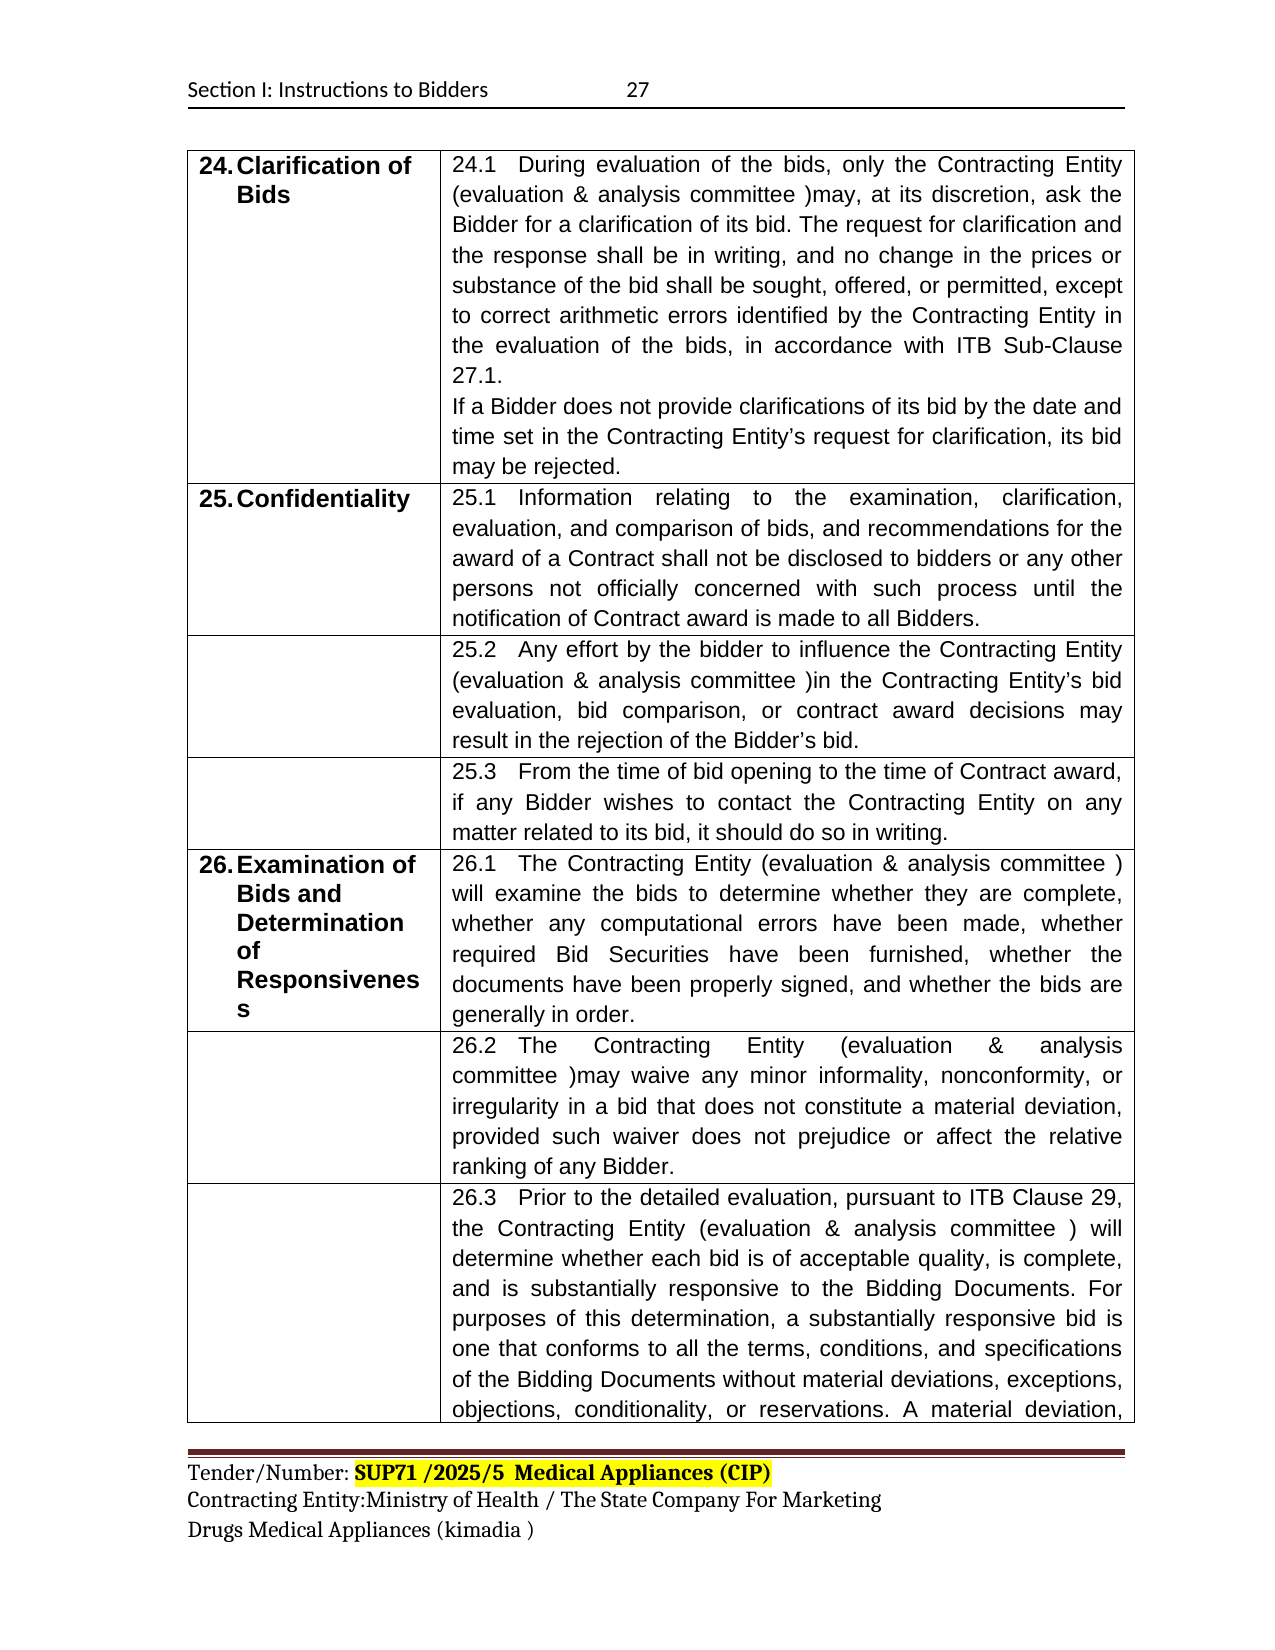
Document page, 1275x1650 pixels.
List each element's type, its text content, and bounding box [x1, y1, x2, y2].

table_cell 26. Examination of Bids and Determination of Responsiveness [188, 850, 440, 1031]
table_cell [188, 758, 440, 849]
table_cell 26.2 The Contracting Entity (evaluation & analysis committee )may waive any minor informality, nonconformity, or irregularity in a bid that does not constitute a material deviation, provided such waiver does not prejudice or affect the relative ranking of any Bidder. [441, 1032, 1134, 1183]
table_cell 24. Clarification of Bids [188, 151, 440, 483]
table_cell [441, 1184, 1134, 1422]
table_cell [188, 636, 440, 757]
table_cell 24.1 During evaluation of the bids, only the Contracting Entity (evaluation & analysis committee )may, at its discretion, ask the Bidder for a clarification of its bid. The request for clarification and the response shall be in writing, and no change in the prices or substance of the bid shall be sought, offered, or permitted, except to correct arithmetic errors identified by the Contracting Entity in the evaluation of the bids, in accordance with ITB Sub-Clause 27.1. If a Bidder does not provide clarifications of its bid by the date and time set in the Contracting Entity’s request for clarification, its bid may be rejected. [441, 151, 1134, 483]
table_cell 25.1 Information relating to the examination, clarification, evaluation, and comparison of bids, and recommendations for the award of a Contract shall not be disclosed to bidders or any other persons not officially concerned with such process until the notification of Contract award is made to all Bidders. [441, 484, 1134, 635]
table_cell 25.3 From the time of bid opening to the time of Contract award, if any Bidder wishes to contact the Contracting Entity on any matter related to its bid, it should do so in writing. [441, 758, 1134, 849]
table_cell [188, 1184, 440, 1422]
table_cell [188, 1032, 440, 1183]
table_cell 25. Confidentiality [188, 484, 440, 635]
table_cell 25.2 Any effort by the bidder to influence the Contracting Entity (evaluation & analysis committee )in the Contracting Entity’s bid evaluation, bid comparison, or contract award decisions may result in the rejection of the Bidder’s bid. [441, 636, 1134, 757]
table_cell 26.1 The Contracting Entity (evaluation & analysis committee ) will examine the bids to determine whether they are complete, whether any computational errors have been made, whether required Bid Securities have been furnished, whether the documents have been properly signed, and whether the bids are generally in order. [441, 850, 1134, 1031]
